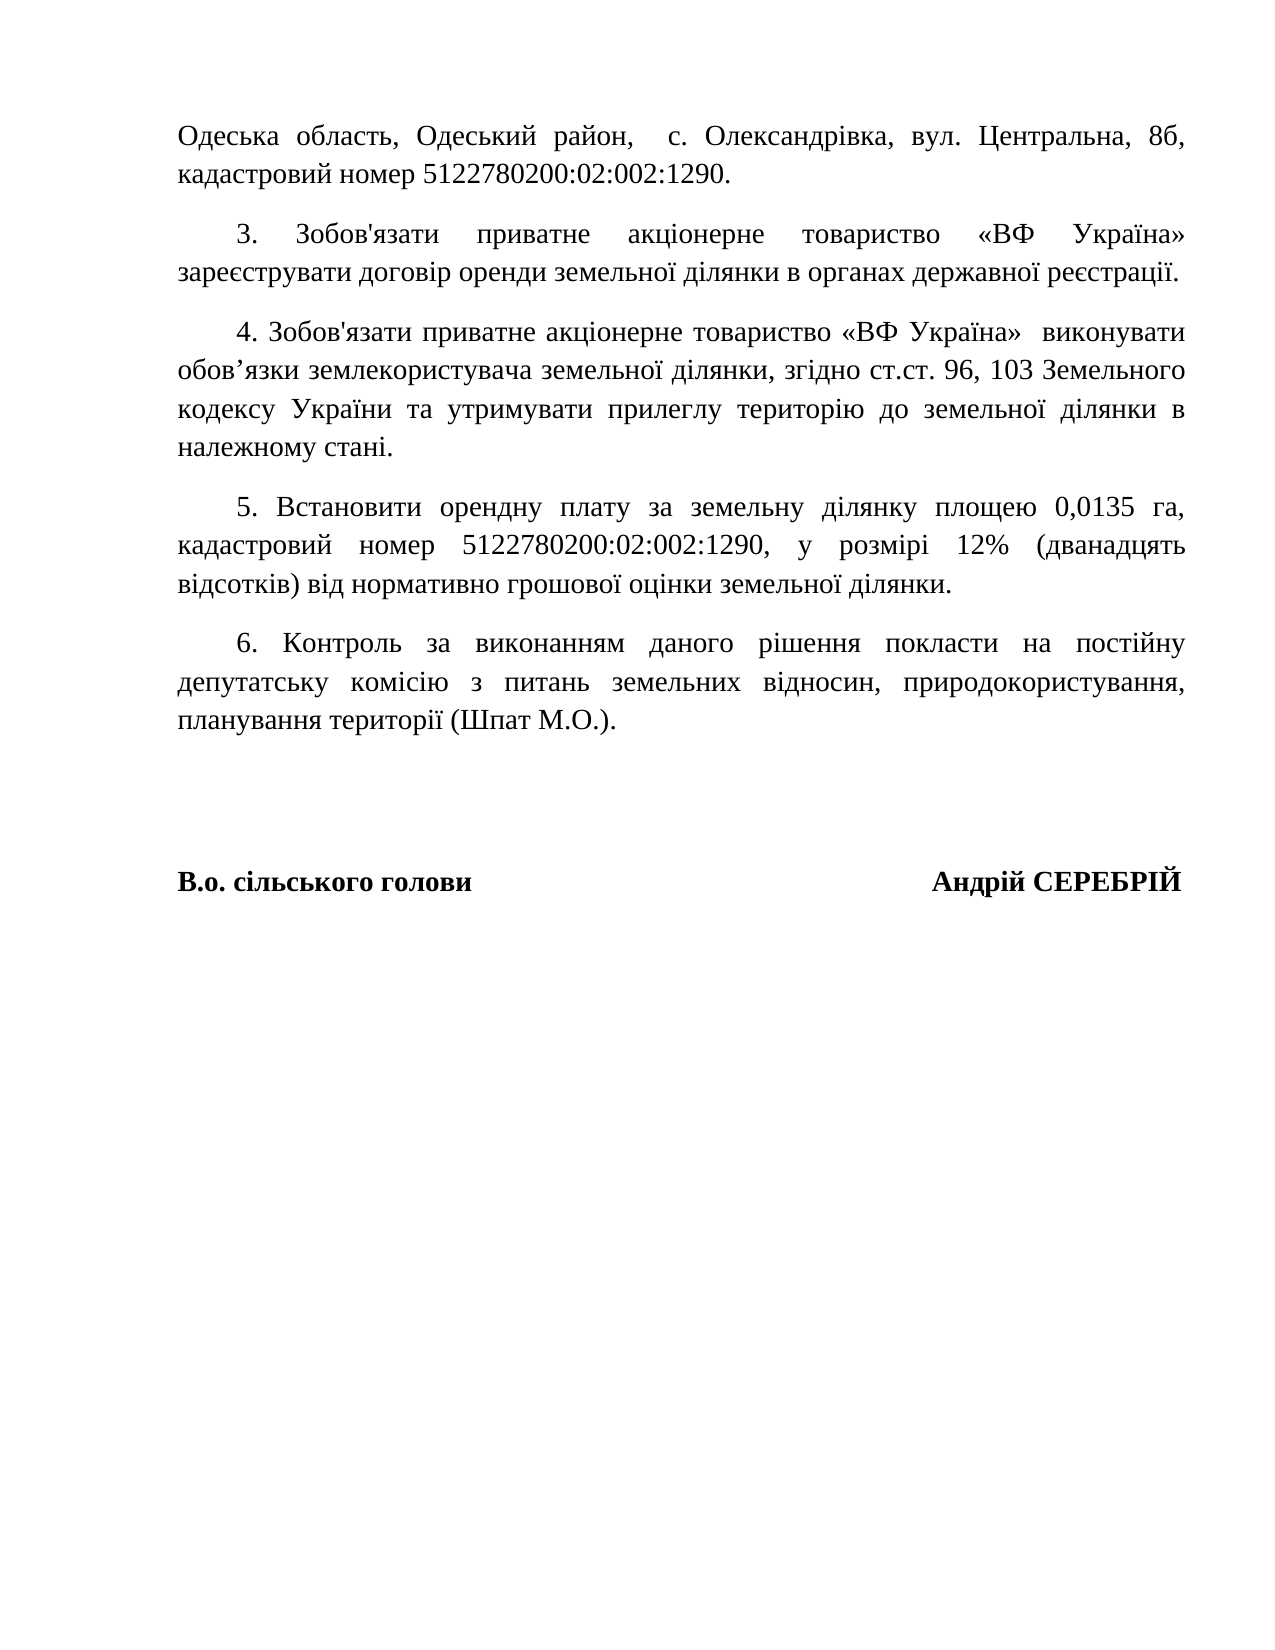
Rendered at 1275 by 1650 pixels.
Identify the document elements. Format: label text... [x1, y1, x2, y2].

text 3. Зобов'язати приватне акціонерне товариство «ВФ Україна» зареєструвати договір оренди земельної ділянки в органах державної реєстрації. [177, 216, 1186, 288]
text 6. Контроль за виконанням даного рішення покласти на постійну депутатську комісію з питань земельних відносин, природокористування, планування території (Шпат М.О.). [177, 625, 1186, 736]
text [177, 118, 1186, 190]
text 5. Встановити орендну плату за земельну ділянку площею 0,0135 га, кадастровий номер 5122780200:02:002:1290, у розмірі 12% (дванадцять відсотків) від нормативно грошової оцінки земельної ділянки. [177, 489, 1186, 599]
text 4. Зобов'язати приватне акціонерне товариство «ВФ Україна» виконувати обов’язки землекористувача земельної ділянки, згідно ст.ст. 96, 103 Земельного кодексу України та утримувати прилеглу територію до земельної ділянки в належному стані. [177, 314, 1186, 463]
text В.о. сільського голови Андрій СЕРЕБРІЙ [177, 864, 1186, 897]
